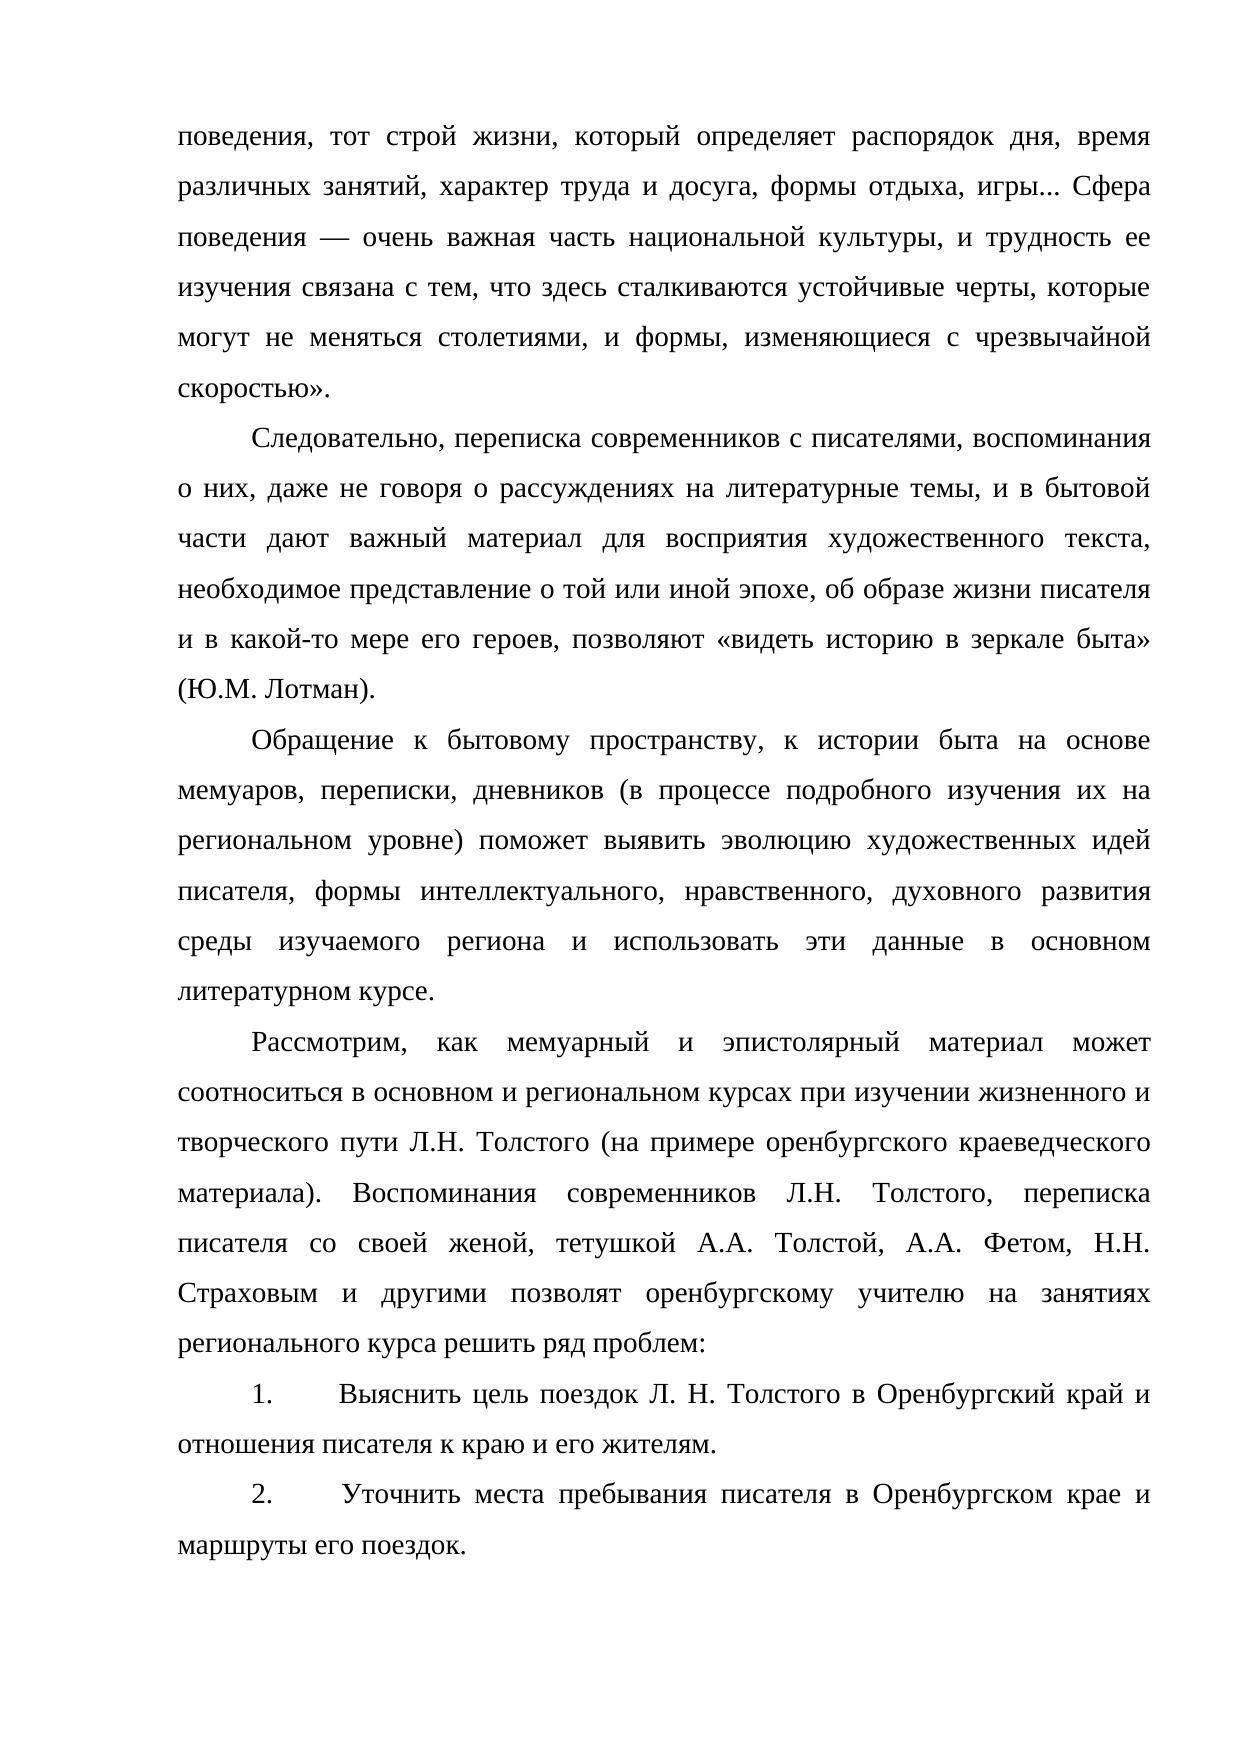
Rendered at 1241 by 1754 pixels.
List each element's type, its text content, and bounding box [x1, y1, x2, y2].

list Выяснить цель поездок Л. Н. Толстого в Оренбургский край и отношения писателя к краю и его жителям. [177, 1376, 1152, 1460]
text Следовательно, переписка современников с писателями, воспоминания о них, даже не говоря о рассуждениях на литературные темы, и в бытовой части дают важный материал для восприятия художественного текста, необходимое представление о той или иной эпохе, об образе жизни писателя и в какой-то мере его героев, позволяют «видеть историю в зеркале быта» (Ю.М. Лотман). [177, 420, 1152, 705]
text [177, 118, 1152, 403]
list Уточнить места пребывания писателя в Оренбургском крае и маршруты его поездок. [177, 1477, 1152, 1560]
text Рассмотрим, как мемуарный и эпистолярный материал может соотноситься в основном и региональном курсах при изучении жизненного и творческого пути Л.Н. Толстого (на примере оренбургского краеведческого материала). Воспоминания современников Л.Н. Толстого, переписка писателя со своей женой, тетушкой А.А. Толстой, А.А. Фетом, Н.Н. Страховым и другими позволят оренбургскому учителю на занятиях регионального курса решить ряд проблем: [177, 1024, 1152, 1359]
text Обращение к бытовому пространству, к истории быта на основе мемуаров, переписки, дневников (в процессе подробного изучения их на региональном уровне) поможет выявить эволюцию художественных идей писателя, формы интеллектуального, нравственного, духовного развития среды изучаемого региона и использовать эти данные в основном литературном курсе. [177, 722, 1152, 1007]
